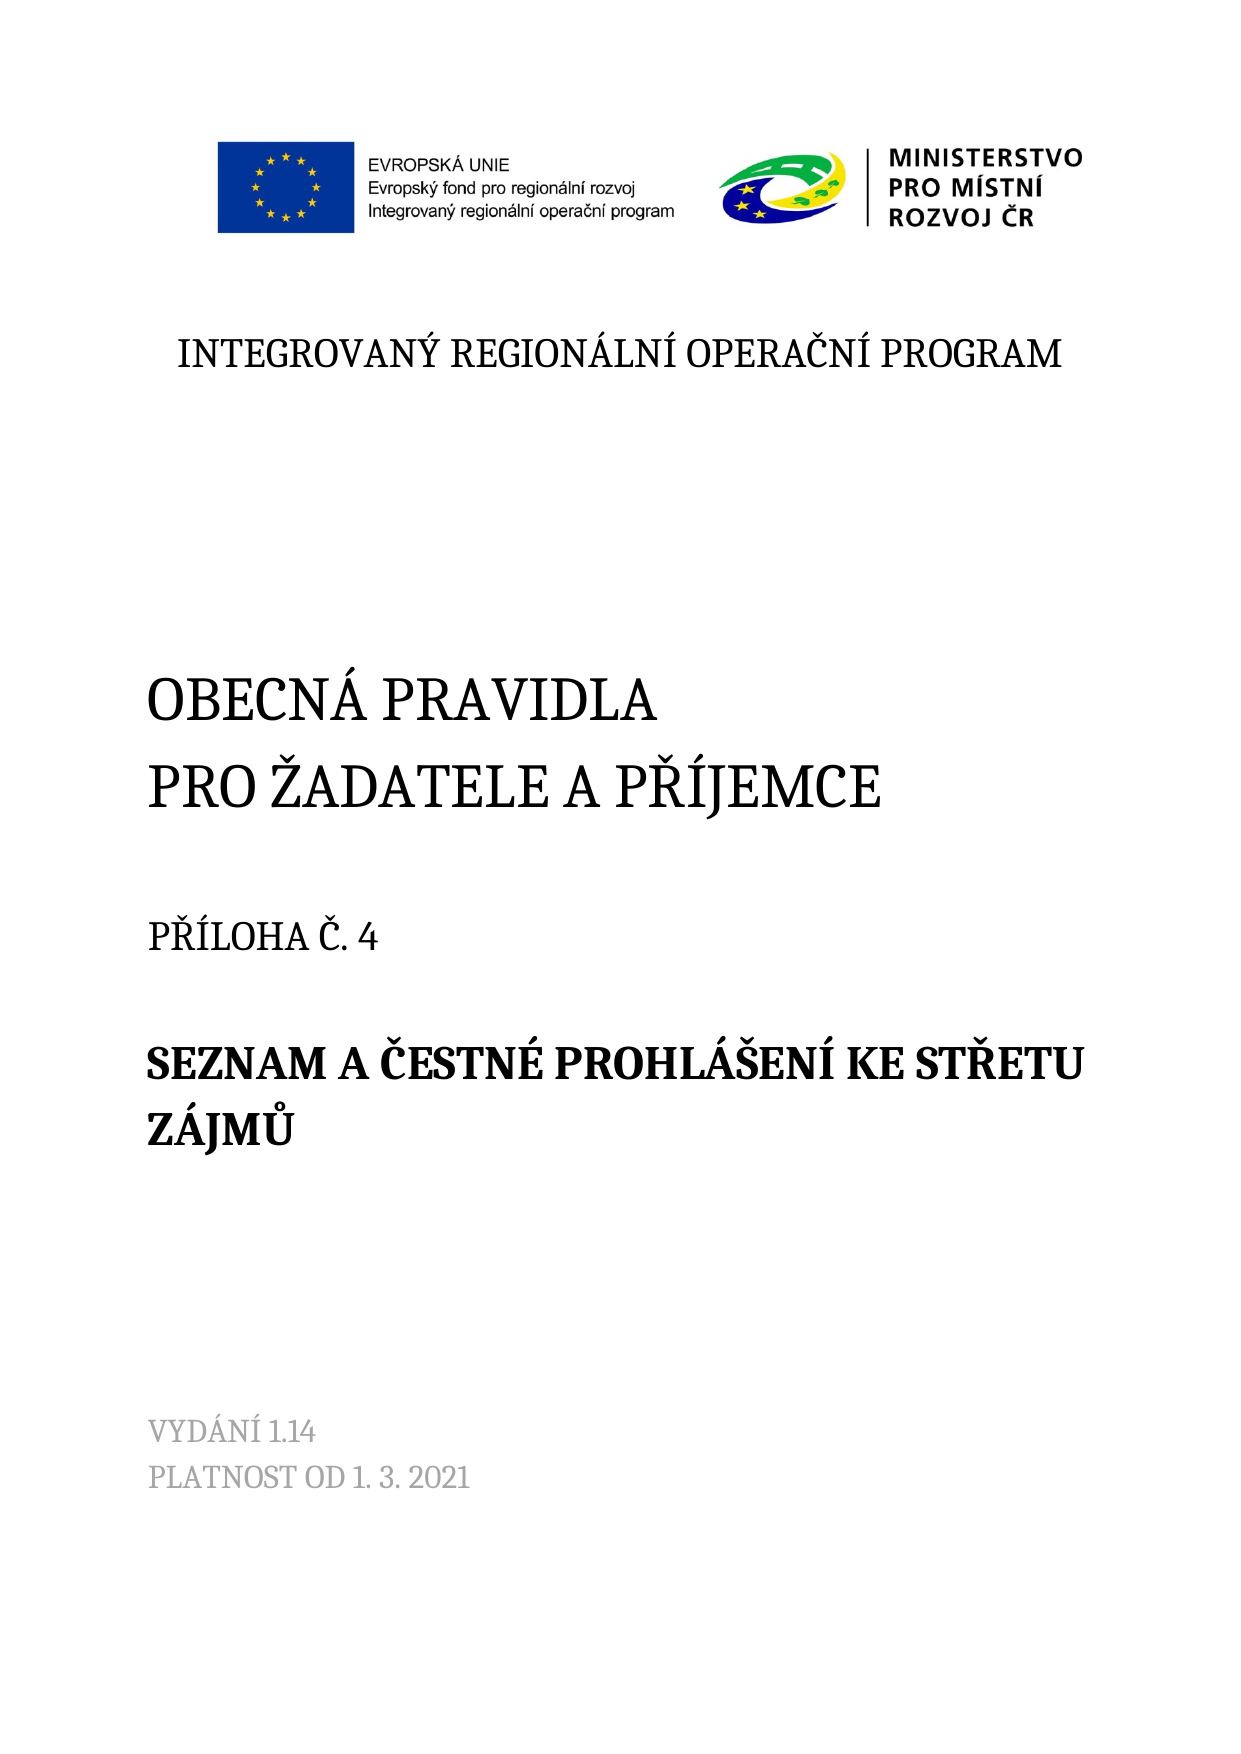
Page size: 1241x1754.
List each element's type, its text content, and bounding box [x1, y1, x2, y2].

text PRO ŽADATELE A PŘÍJEMCE [148, 751, 1093, 823]
text VYDÁNÍ 1.14 [148, 1413, 1093, 1451]
text INTEGROVANÝ REGIONÁLNÍ OPERAČNÍ PROGRAM [148, 329, 1093, 377]
text SEZNAM A ČESTNÉ PROHLÁŠENÍ KE STŘETU ZÁJMŮ [148, 1036, 1093, 1158]
text PŘÍLOHA Č. 4 [148, 913, 1093, 961]
text PLATNOST OD 1. 3. 2021 [148, 1459, 1093, 1497]
picture [187, 110, 1112, 263]
text Obecná PRAVIDLA [148, 664, 1093, 736]
